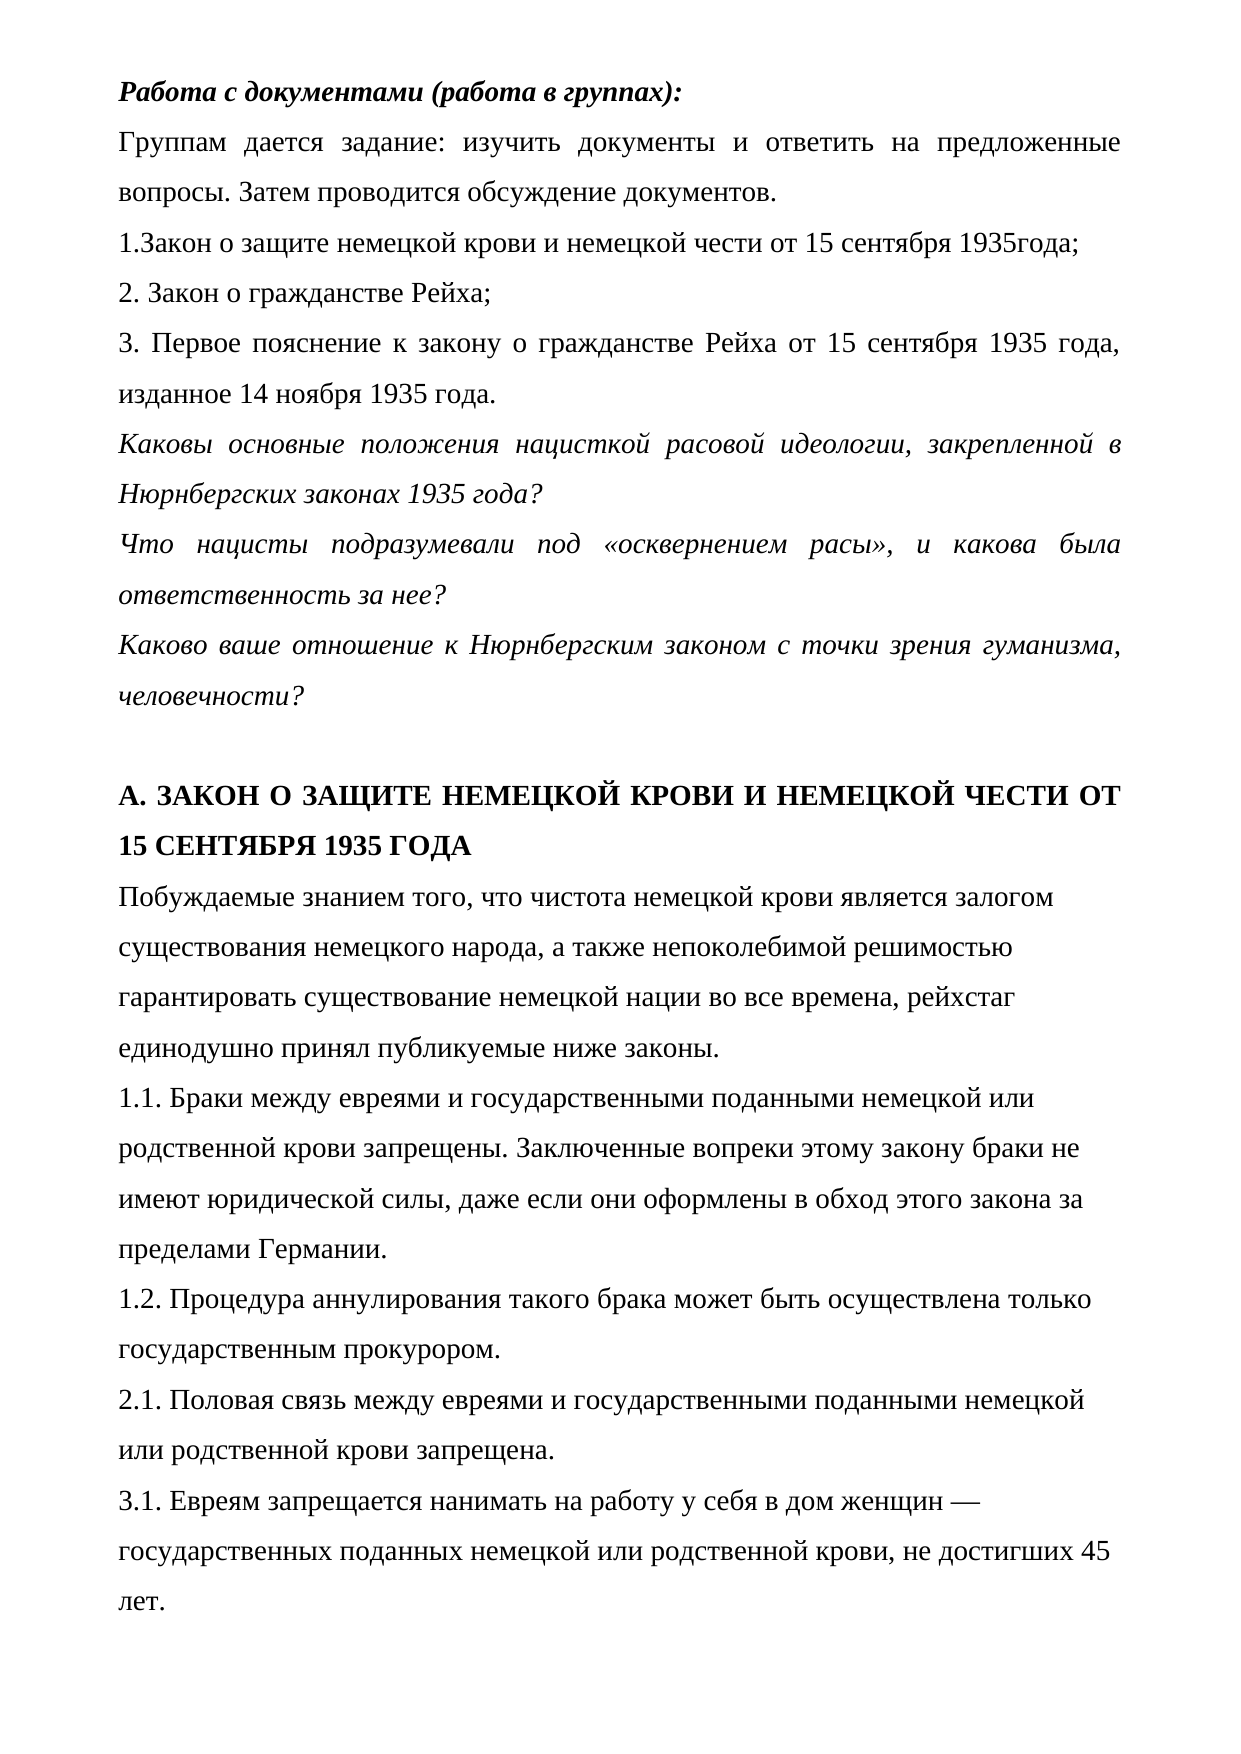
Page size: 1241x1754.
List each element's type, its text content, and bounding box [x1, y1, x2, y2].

text Побуждаемые знанием того, что чистота немецкой крови является залогом существования немецкого народа, а также непоколебимой решимостью гарантировать существование немецкой нации во все времена, рейхстаг единодушно принял публикуемые ниже законы. [118, 879, 1122, 1063]
text Каковы основные положения нацисткой расовой идеологии, закрепленной в Нюрнбергских законах 1935 года? [118, 426, 1122, 510]
text Каково ваше отношение к Нюрнбергским законом с точки зрения гуманизма, человечности? [118, 627, 1122, 711]
text 1.Закон о защите немецкой крови и немецкой чести от 15 сентября 1935года; [118, 225, 1122, 258]
text 2. Закон о гражданстве Рейха; [118, 275, 1122, 309]
text 3. Первое пояснение к закону о гражданстве Рейха от 15 сентября 1935 года, изданное 14 ноября 1935 года. [118, 325, 1122, 409]
text Группам дается задание: изучить документы и ответить на предложенные вопросы. Затем проводится обсуждение документов. [118, 124, 1122, 208]
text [118, 1080, 1122, 1617]
text Работа с документами (работа в группах): [118, 74, 1122, 107]
text Что нацисты подразумевали под «осквернением расы», и какова была ответственность за нее? [118, 527, 1122, 611]
text А. ЗАКОН О ЗАЩИТЕ НЕМЕЦКОЙ КРОВИ И НЕМЕЦКОЙ ЧЕСТИ ОТ 15 СЕНТЯБРЯ 1935 ГОДА [118, 778, 1122, 862]
